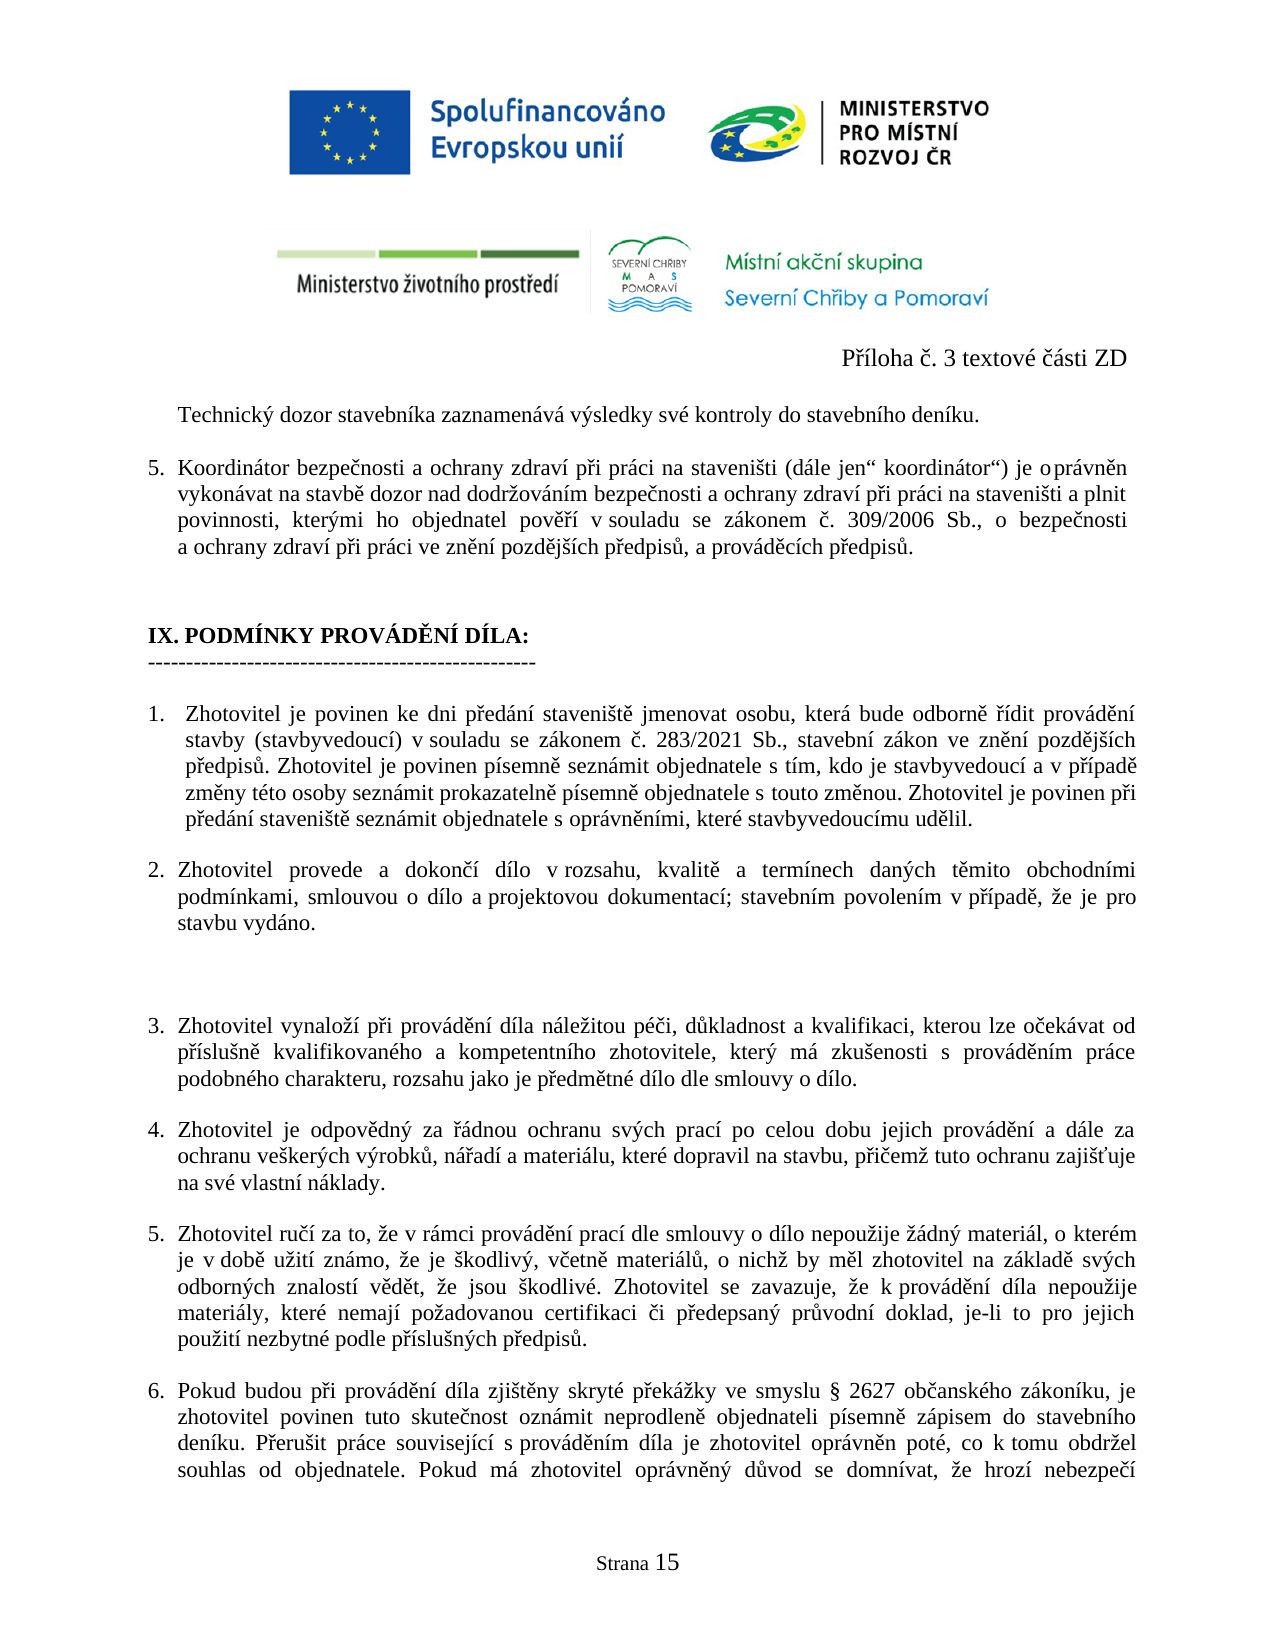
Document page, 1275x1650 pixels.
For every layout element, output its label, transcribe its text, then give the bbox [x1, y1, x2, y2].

text Technický dozor stavebníka zaznamenává výsledky své kontroly do stavebního deníku. [177, 401, 1137, 427]
list Zhotovitel ručí za to, že v rámci provádění prací dle smlouvy o dílo nepoužije žádný materiál, o kterém je v době užití známo, že je škodlivý, včetně materiálů, o nichž by měl zhotovitel na základě svých odborných znalostí vědět, že jsou škodlivé. Zhotovitel se zavazuje, že k provádění díla nepoužije materiály, které nemají požadovanou certifikaci či předepsaný průvodní doklad, je-li to pro jejich použití nezbytné podle příslušných předpisů. [148, 1220, 1137, 1352]
list Koordinátor bezpečnosti a ochrany zdraví při práci na staveništi (dále jen“ koordinátor“) je oprávněn vykonávat na stavbě dozor nad dodržováním bezpečnosti a ochrany zdraví při práci na staveništi a plnit povinnosti, kterými ho objednatel pověří v souladu se zákonem č. 309/2006 Sb., o bezpečnosti a ochrany zdraví při práci ve znění pozdějších předpisů, a prováděcích předpisů. [148, 454, 1127, 559]
list Zhotovitel je odpovědný za řádnou ochranu svých prací po celou dobu jejich provádění a dále za ochranu veškerých výrobků, nářadí a materiálu, které dopravil na stavbu, přičemž tuto ochranu zajišťuje na své vlastní náklady. [148, 1116, 1137, 1195]
picture [261, 73, 1014, 315]
list Zhotovitel vynaloží při provádění díla náležitou péči, důkladnost a kvalifikaci, kterou lze očekávat od příslušně kvalifikovaného a kompetentního zhotovitele, který má zkušenosti s prováděním práce podobného charakteru, rozsahu jako je předmětné dílo dle smlouvy o dílo. [148, 1012, 1137, 1091]
list Zhotovitel provede a dokončí dílo v rozsahu, kvalitě a termínech daných těmito obchodními podmínkami, smlouvou o dílo a projektovou dokumentací; stavebním povolením v případě, že je pro stavbu vydáno. [148, 856, 1137, 936]
list Zhotovitel je povinen ke dni předání staveniště jmenovat osobu, která bude odborně řídit provádění stavby (stavbyvedoucí) v souladu se zákonem č. 283/2021 Sb., stavební zákon ve znění pozdějších předpisů. Zhotovitel je povinen písemně seznámit objednatele s tím, kdo je stavbyvedoucí a v případě změny této osoby seznámit prokazatelně písemně objednatele s touto změnou. Zhotovitel je povinen při předání staveniště seznámit objednatele s oprávněními, které stavbyvedoucímu udělil. [148, 700, 1137, 831]
subtitle IX. PODMÍNKY PROVÁDĚNÍ DÍLA: [148, 622, 1127, 648]
text --------------------------------------------------- [148, 648, 1137, 675]
